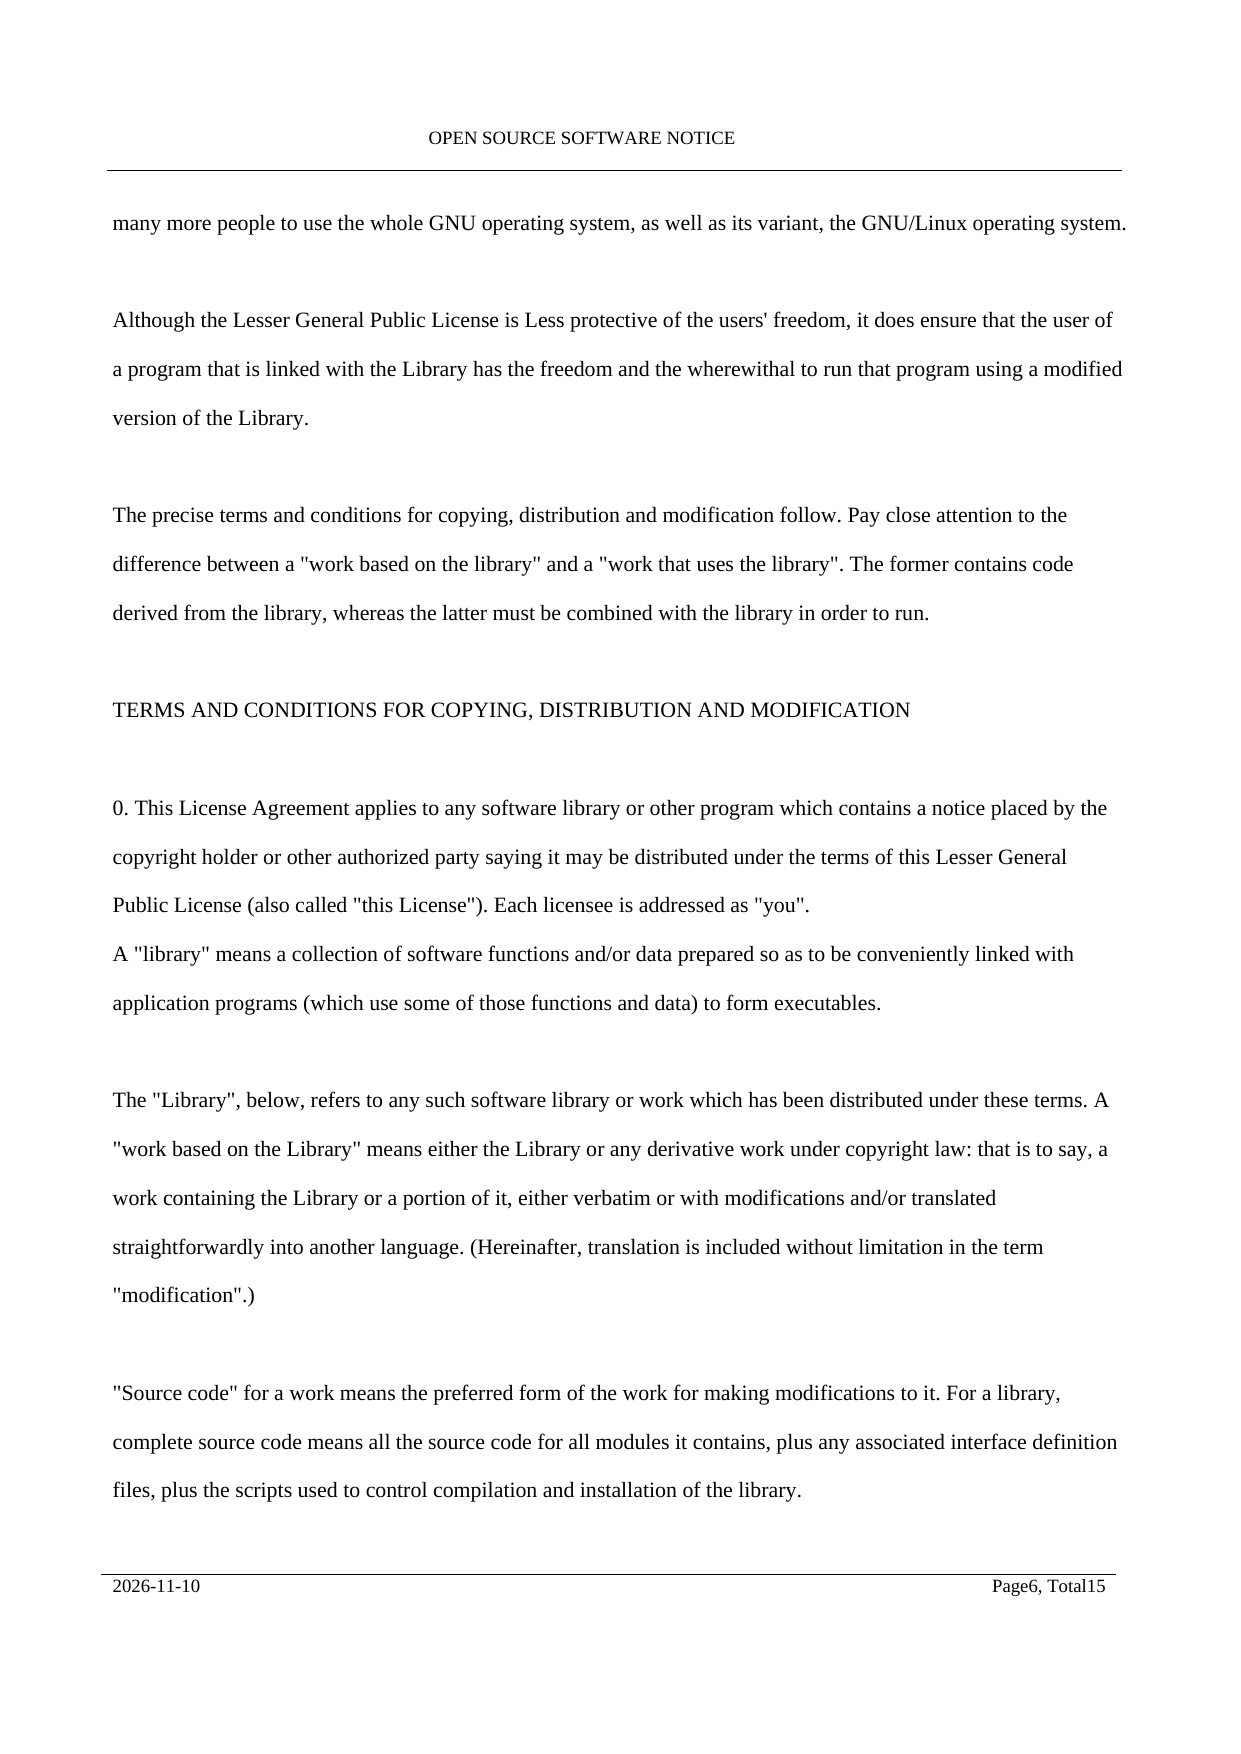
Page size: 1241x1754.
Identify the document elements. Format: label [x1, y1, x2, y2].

text [112, 206, 1128, 1506]
